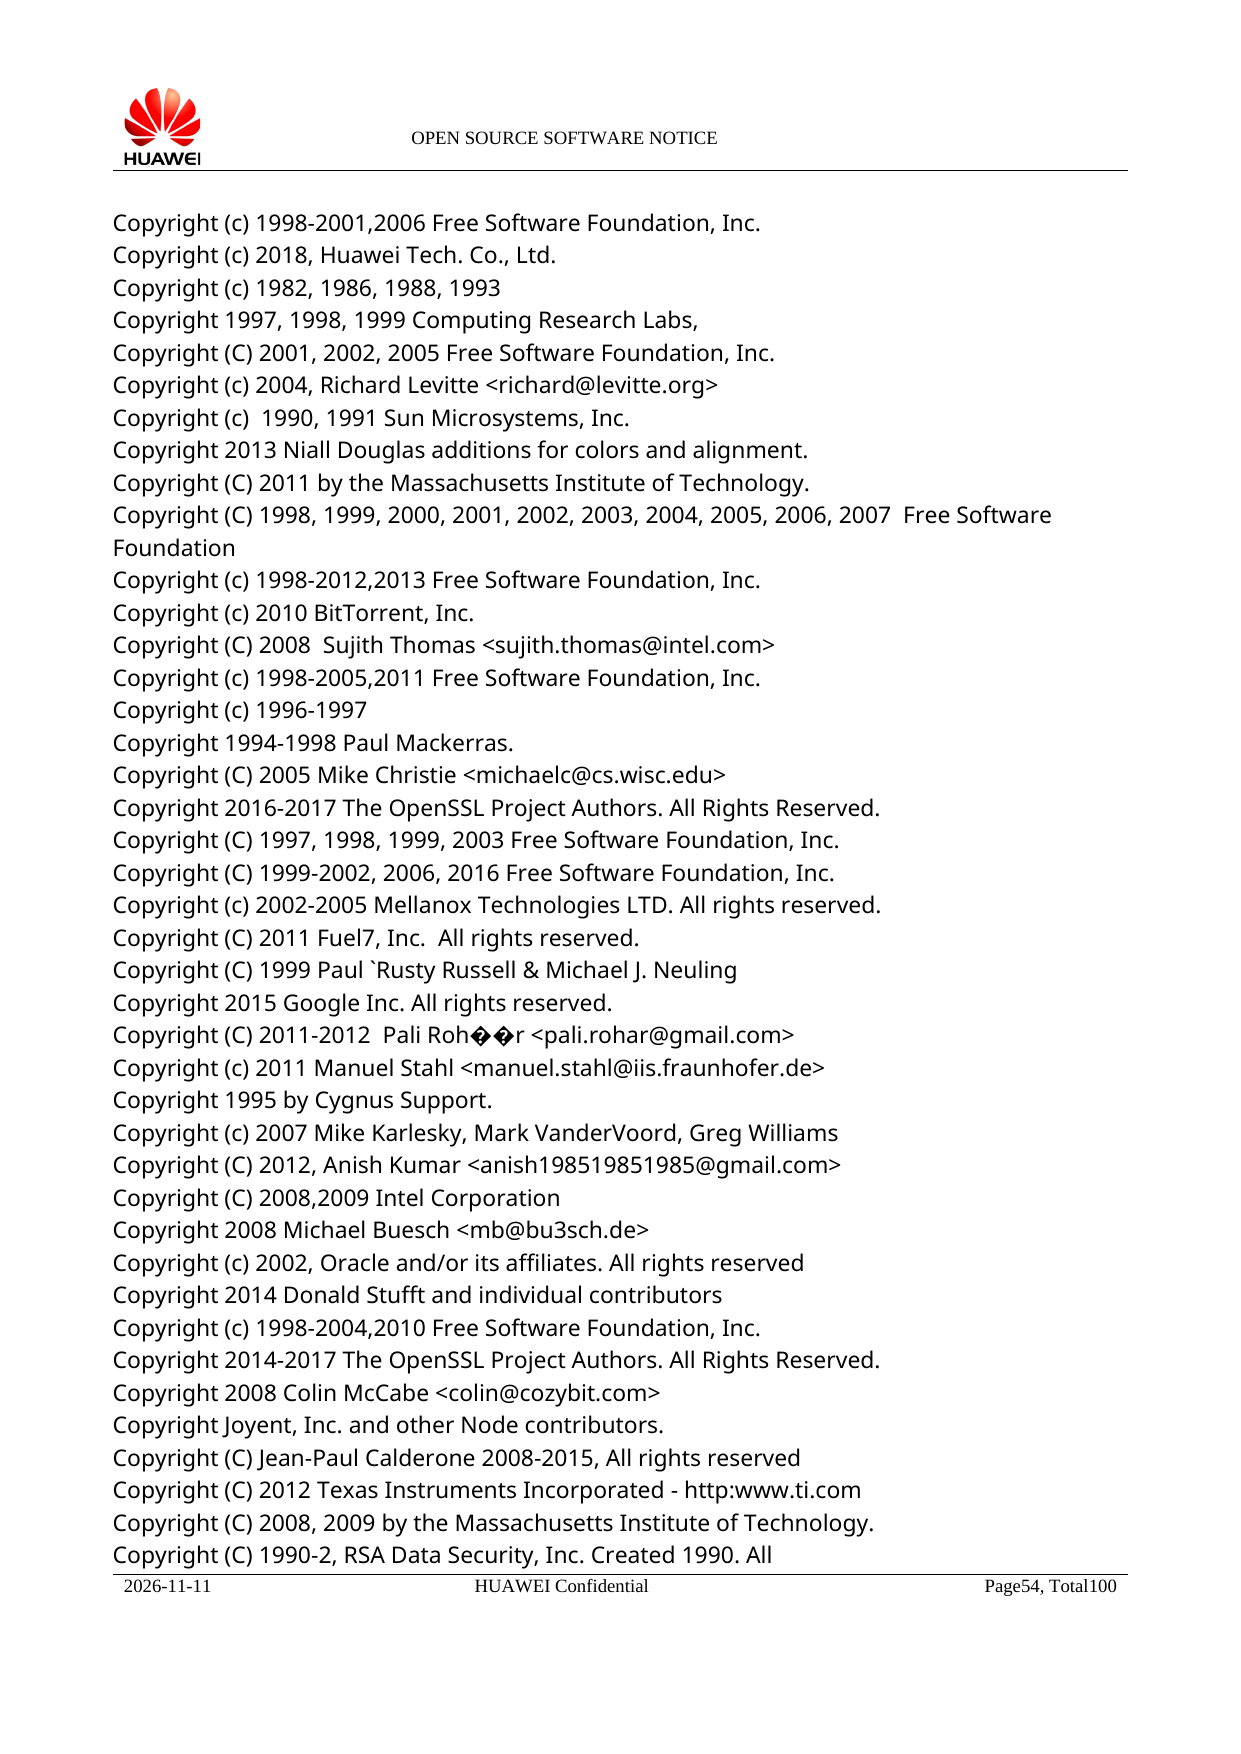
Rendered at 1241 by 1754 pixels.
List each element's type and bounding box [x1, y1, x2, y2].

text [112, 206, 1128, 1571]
picture [124, 88, 201, 165]
